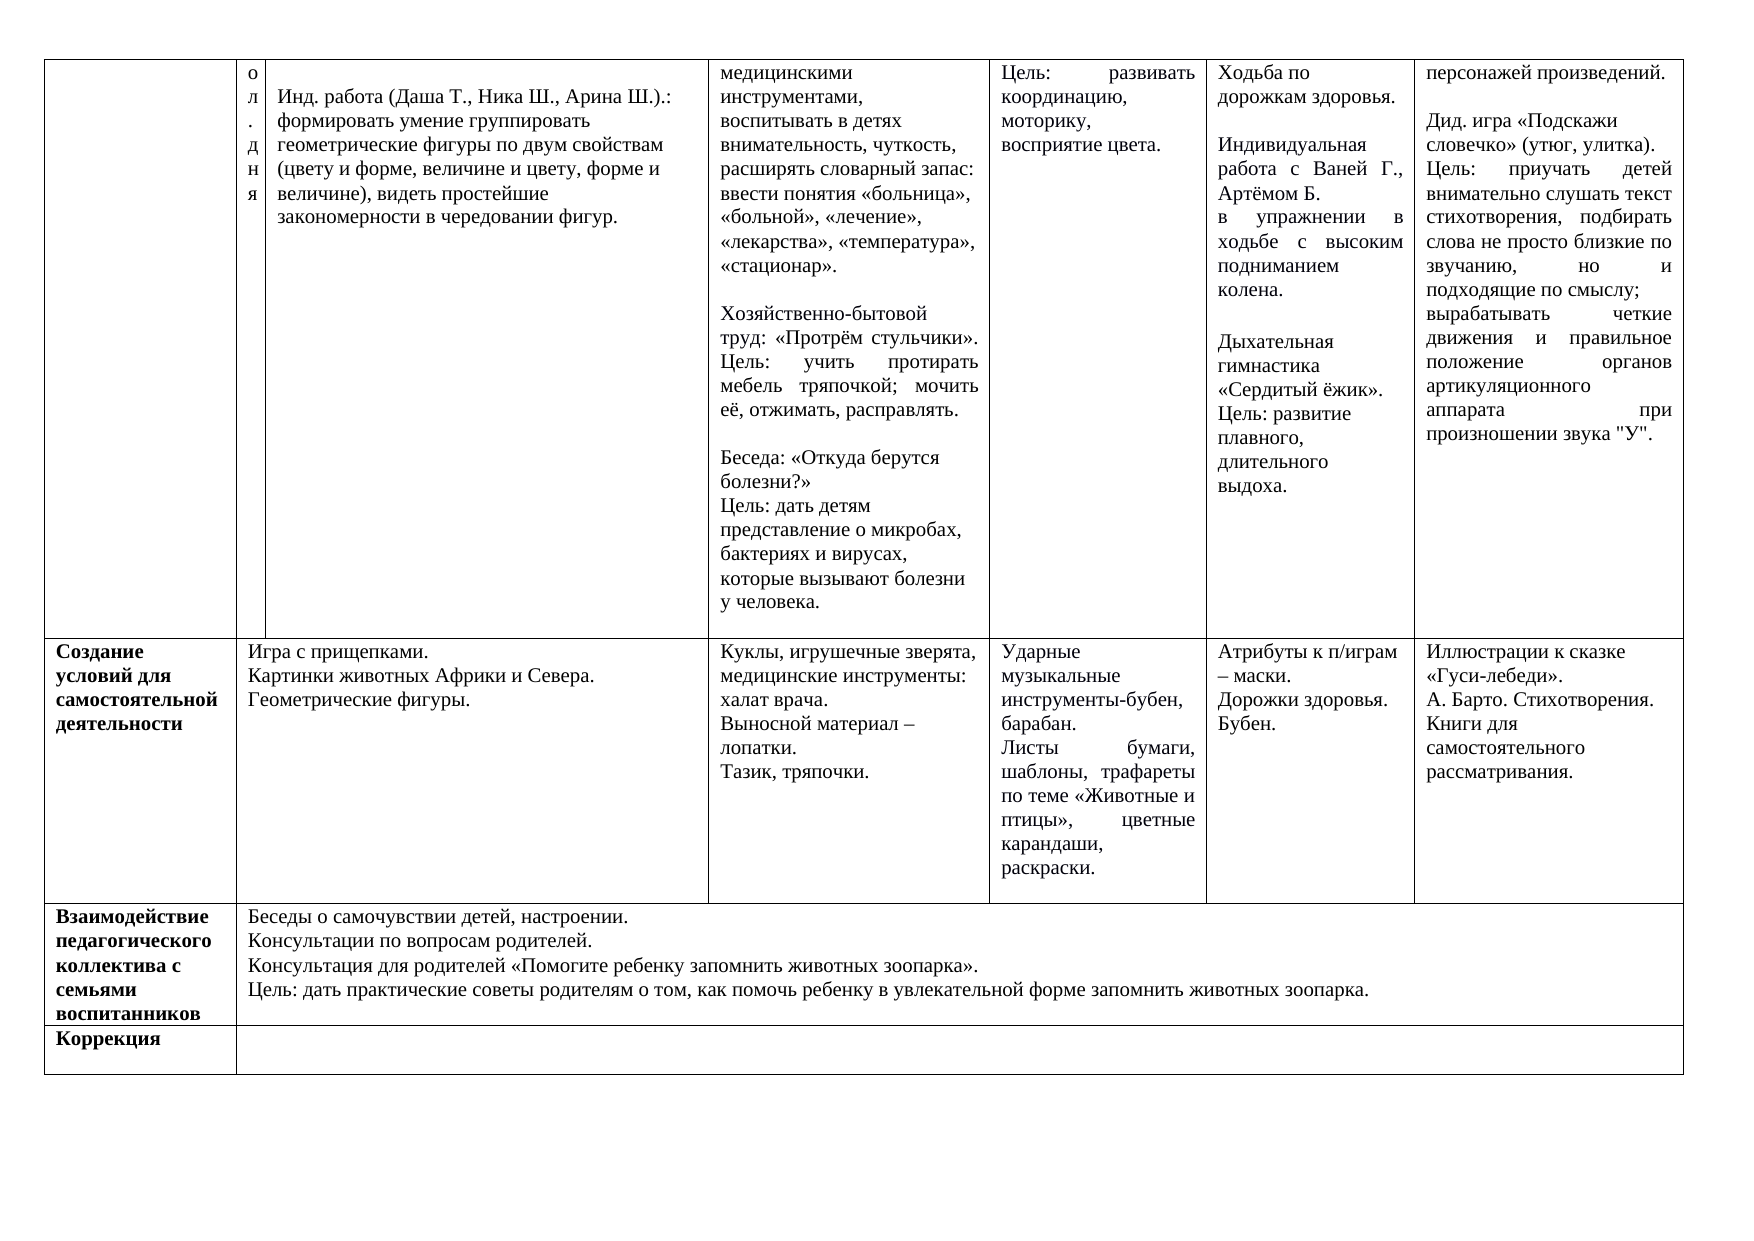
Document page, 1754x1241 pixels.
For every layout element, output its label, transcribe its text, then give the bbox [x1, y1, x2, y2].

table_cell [266, 60, 708, 638]
table_cell Коррекция [45, 1026, 236, 1074]
table_cell Создание условий для самостоятельной деятельности [45, 639, 236, 903]
table_cell Беседы о самочувствии детей, настроении. Консультации по вопросам родителей. Консультация для родителей «Помогите ребенку запомнить животных зоопарка». Цель: дать практические советы родителям о том, как помочь ребенку в увлекательной форме запомнить животных зоопарка. [237, 904, 1683, 1025]
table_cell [1415, 60, 1683, 638]
table_cell Атрибуты к п/играм – маски. Дорожки здоровья. Бубен. [1207, 639, 1414, 903]
table_cell Игра с прищепками. Картинки животных Африки и Севера. Геометрические фигуры. [237, 639, 708, 903]
table_cell Иллюстрации к сказке «Гуси-лебеди». А. Барто. Стихотворения. Книги для самостоятельного рассматривания. [1415, 639, 1683, 903]
table_cell [45, 60, 236, 638]
table_cell Взаимодействие педагогического коллектива с семьями воспитанников [45, 904, 236, 1025]
table_cell 2 пол.дня [237, 60, 265, 638]
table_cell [709, 60, 989, 638]
table_cell Ударные музыкальные инструменты-бубен, барабан. Листы бумаги, шаблоны, трафареты по теме «Животные и птицы», цветные карандаши, раскраски. [990, 639, 1206, 903]
table_cell Куклы, игрушечные зверята, медицинские инструменты: халат врача. Выносной материал –лопатки. Тазик, тряпочки. [709, 639, 989, 903]
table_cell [990, 60, 1206, 638]
table_cell [237, 1026, 1683, 1074]
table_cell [1207, 60, 1414, 638]
